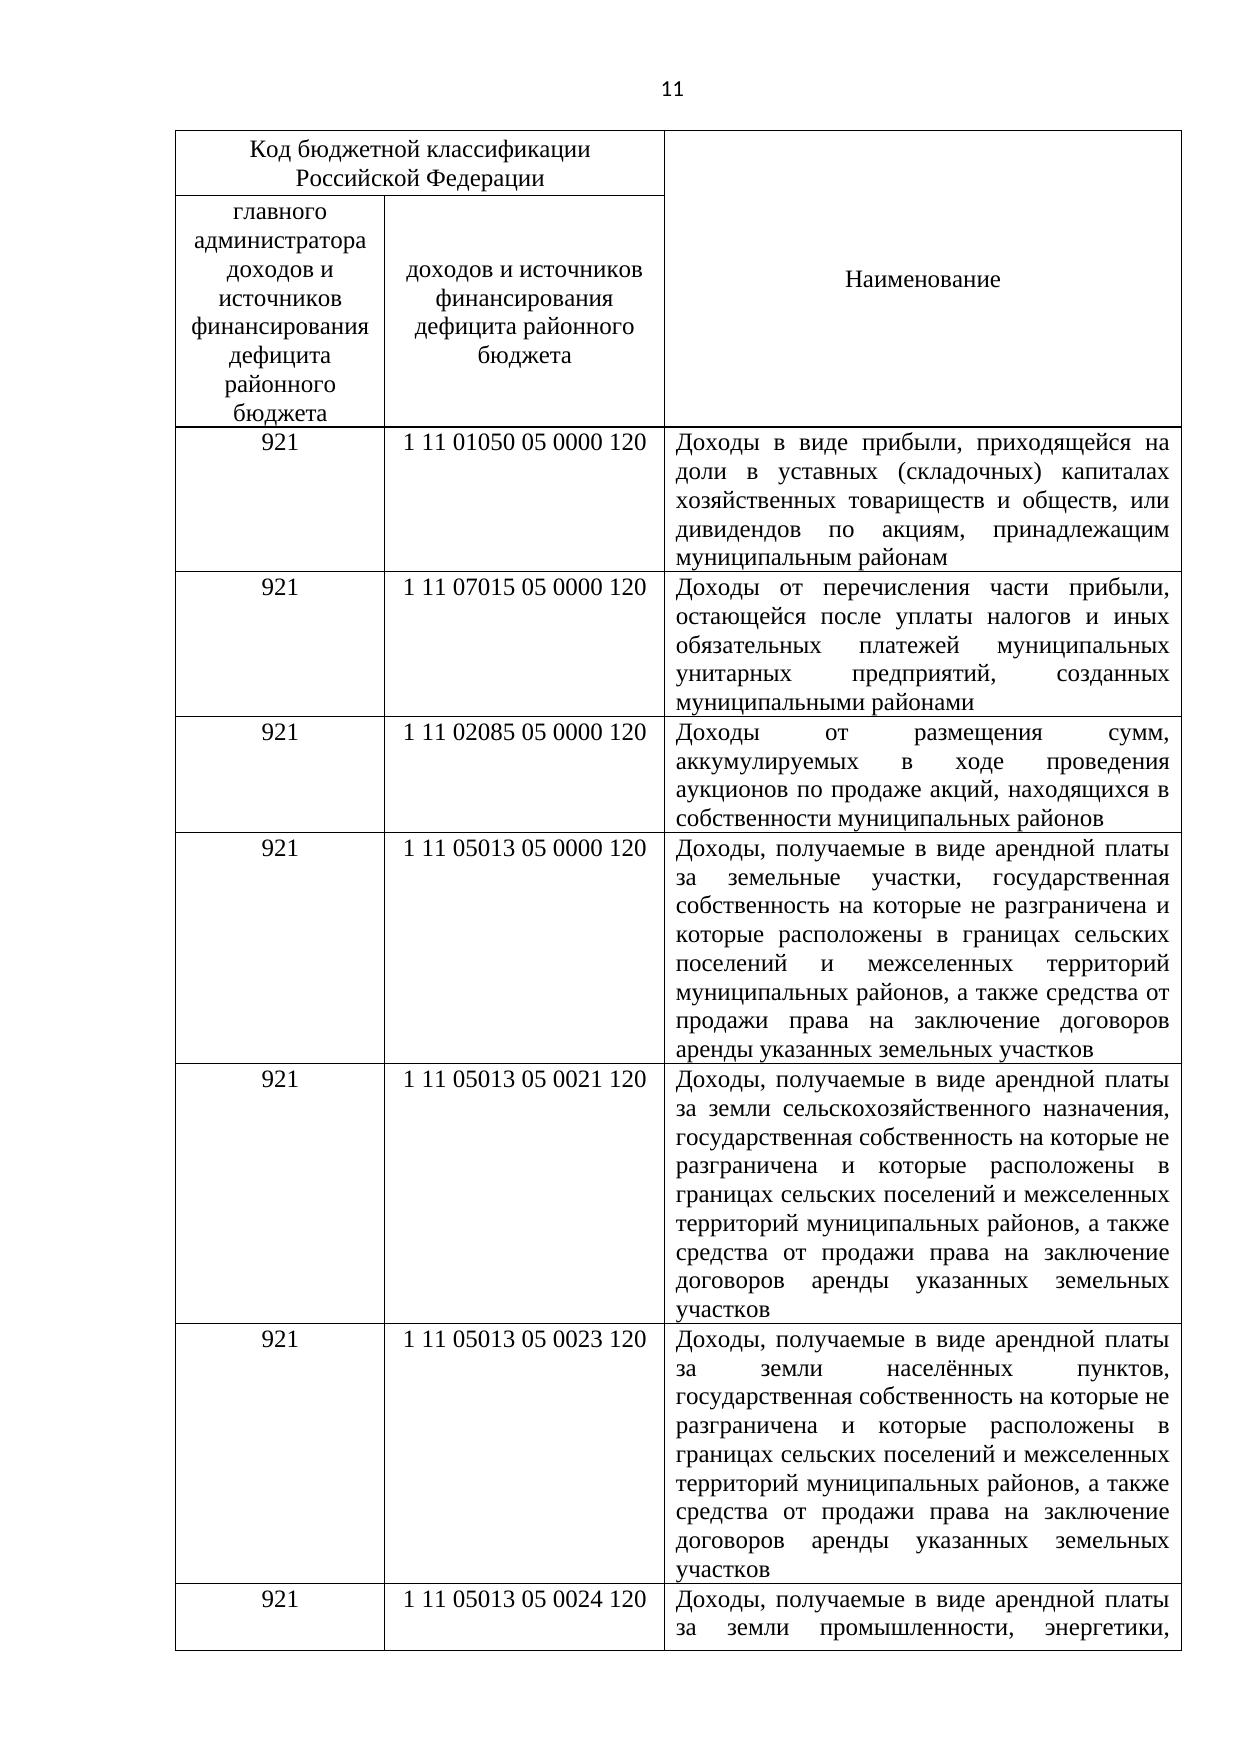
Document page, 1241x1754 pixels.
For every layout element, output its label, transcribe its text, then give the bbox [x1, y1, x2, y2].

table_cell главного администратора доходов и источников финансирования дефицита районного бюджета [176, 196, 384, 426]
table_cell 921 [176, 717, 384, 832]
table_cell 921 [176, 1064, 384, 1323]
table_cell 1 11 05013 05 0024 120 [385, 1584, 664, 1649]
table_cell 1 11 05013 05 0023 120 [385, 1324, 664, 1583]
table_cell 921 [176, 428, 384, 571]
table_cell 921 [176, 1584, 384, 1649]
table_cell 1 11 07015 05 0000 120 [385, 572, 664, 716]
table_cell 1 11 01050 05 0000 120 [385, 428, 664, 571]
table_cell Доходы от перечисления части прибыли, остающейся после уплаты налогов и иных обязательных платежей муниципальных унитарных предприятий, созданных муниципальными районами [665, 572, 1181, 716]
table_cell Доходы в виде прибыли, приходящейся на доли в уставных (складочных) капиталах хозяйственных товариществ и обществ, или дивидендов по акциям, принадлежащим муниципальным районам [665, 428, 1181, 571]
table_cell 921 [176, 572, 384, 716]
table_cell Доходы, получаемые в виде арендной платы за земли сельскохозяйственного назначения, государственная собственность на которые не разграничена и которые расположены в границах сельских поселений и межселенных территорий муниципальных районов, а также средства от продажи права на заключение договоров аренды указанных земельных участков [665, 1064, 1181, 1323]
table_cell 1 11 02085 05 0000 120 [385, 717, 664, 832]
table_cell Доходы, получаемые в виде арендной платы за земельные участки, государственная собственность на которые не разграничена и которые расположены в границах сельских поселений и межселенных территорий муниципальных районов, а также средства от продажи права на заключение договоров аренды указанных земельных участков [665, 833, 1181, 1063]
table_cell 921 [176, 833, 384, 1063]
table_cell 1 11 05013 05 0000 120 [385, 833, 664, 1063]
table_header Наименование [665, 131, 1181, 426]
table_cell Доходы от размещения сумм, аккумулируемых в ходе проведения аукционов по продаже акций, находящихся в собственности муниципальных районов [665, 717, 1181, 832]
table_cell Доходы, получаемые в виде арендной платы за земли населённых пунктов, государственная собственность на которые не разграничена и которые расположены в границах сельских поселений и межселенных территорий муниципальных районов, а также средства от продажи права на заключение договоров аренды указанных земельных участков [665, 1324, 1181, 1583]
table_cell 921 [176, 1324, 384, 1583]
table_cell доходов и источников финансирования дефицита районного бюджета [385, 196, 664, 426]
table_cell 1 11 05013 05 0021 120 [385, 1064, 664, 1323]
table_header Код бюджетной классификации Российской Федерации [176, 131, 664, 195]
